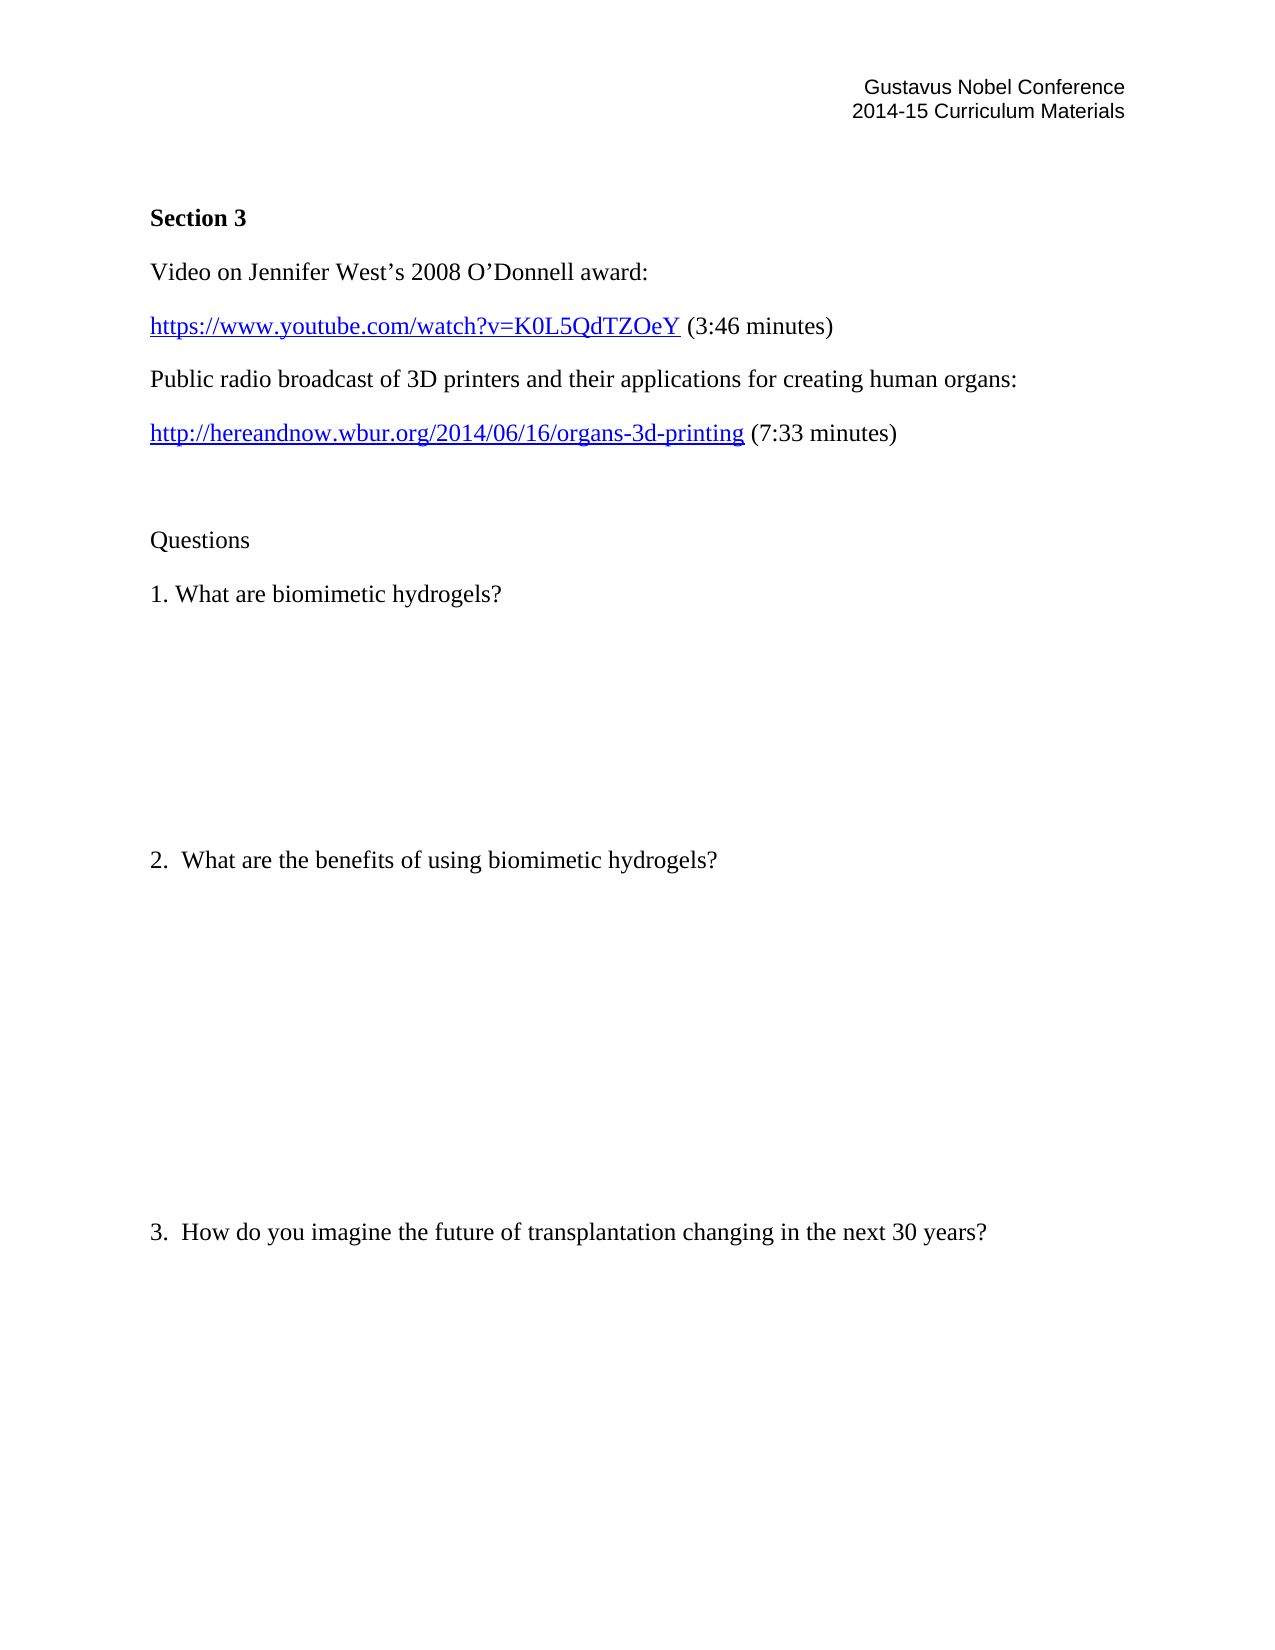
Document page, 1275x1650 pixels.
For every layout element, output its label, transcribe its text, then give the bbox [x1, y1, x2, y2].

text 2. What are the benefits of using biomimetic hydrogels? [150, 845, 1125, 874]
text Video on Jennifer West’s 2008 O’Donnell award: [150, 257, 1125, 286]
text https://www.youtube.com/watch?v=K0L5QdTZOeY (3:46 minutes) [150, 311, 1125, 339]
text 1. What are biomimetic hydrogels? [150, 579, 1125, 608]
text Questions [150, 525, 1125, 554]
text Public radio broadcast of 3D printers and their applications for creating human organs: [150, 364, 1125, 393]
text http://hereandnow.wbur.org/2014/06/16/organs-3d-printing (7:33 minutes) [150, 418, 1125, 447]
text 3. How do you imagine the future of transplantation changing in the next 30 years? [150, 1217, 1125, 1246]
text Section 3 [150, 203, 1125, 232]
